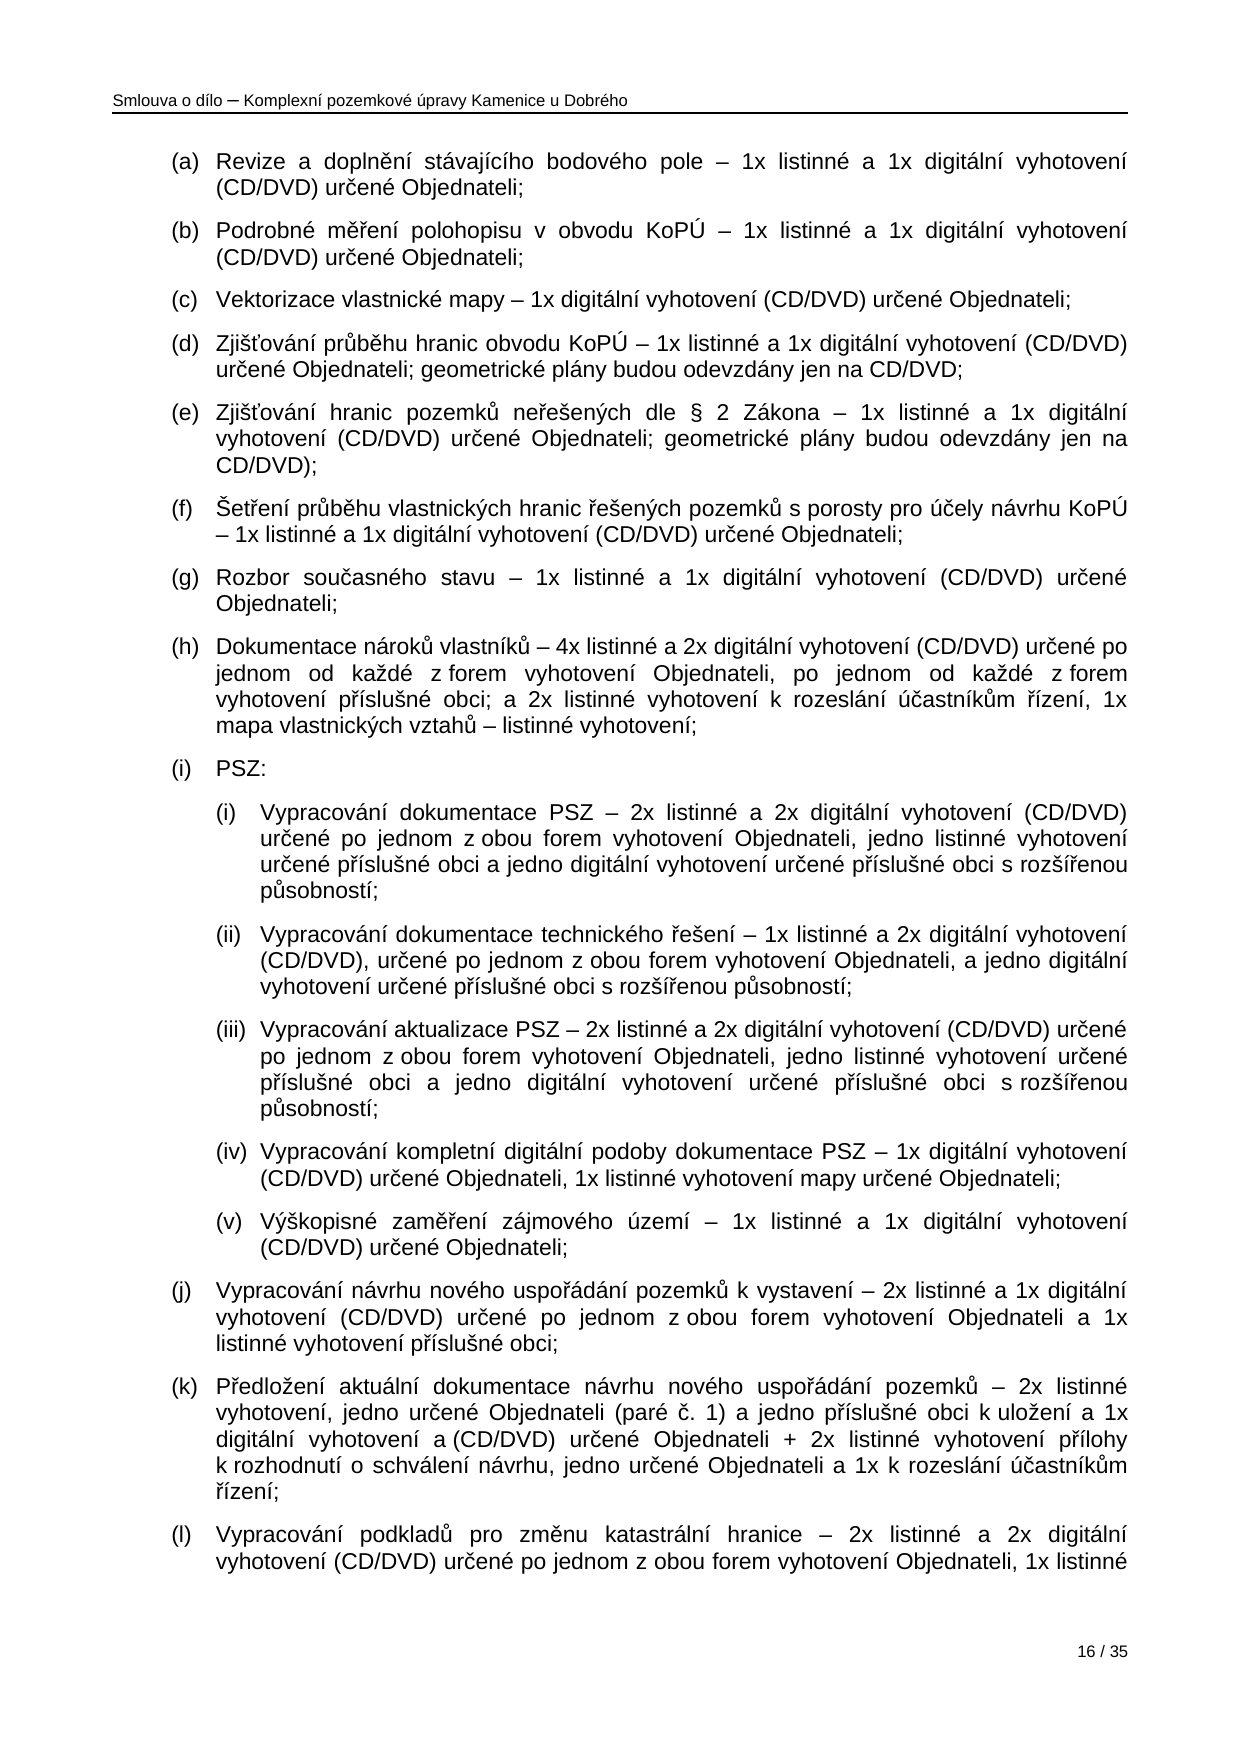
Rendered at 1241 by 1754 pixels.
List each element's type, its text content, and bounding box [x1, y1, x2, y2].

list Zjišťování průběhu hranic obvodu KoPÚ – 1x listinné a 1x digitální vyhotovení (CD/DVD) určené Objednateli; geometrické plány budou odevzdány jen na CD/DVD; [171, 329, 1128, 382]
list Vypracování dokumentace PSZ – 2x listinné a 2x digitální vyhotovení (CD/DVD) určené po jednom z obou forem vyhotovení Objednateli, jedno listinné vyhotovení určené příslušné obci a jedno digitální vyhotovení určené příslušné obci s rozšířenou působností; [216, 798, 1128, 904]
list Dokumentace nároků vlastníků – 4x listinné a 2x digitální vyhotovení (CD/DVD) určené po jednom od každé z forem vyhotovení Objednateli, po jednom od každé z forem vyhotovení příslušné obci; a 2x listinné vyhotovení k rozeslání účastníkům řízení, 1x mapa vlastnických vztahů – listinné vyhotovení; [171, 633, 1128, 739]
list Vypracování dokumentace technického řešení – 1x listinné a 2x digitální vyhotovení (CD/DVD), určené po jednom z obou forem vyhotovení Objednateli, a jedno digitální vyhotovení určené příslušné obci s rozšířenou působností; [216, 921, 1128, 999]
list Vypracování návrhu nového uspořádání pozemků k vystavení – 2x listinné a 1x digitální vyhotovení (CD/DVD) určené po jednom z obou forem vyhotovení Objednateli a 1x listinné vyhotovení příslušné obci; [171, 1277, 1128, 1356]
list Výškopisné zaměření zájmového území – 1x listinné a 1x digitální vyhotovení (CD/DVD) určené Objednateli; [216, 1208, 1128, 1260]
list Vypracování aktualizace PSZ – 2x listinné a 2x digitální vyhotovení (CD/DVD) určené po jednom z obou forem vyhotovení Objednateli, jedno listinné vyhotovení určené příslušné obci a jedno digitální vyhotovení určené příslušné obci s rozšířenou působností; [216, 1016, 1128, 1122]
list Vypracování kompletní digitální podoby dokumentace PSZ – 1x digitální vyhotovení (CD/DVD) určené Objednateli, 1x listinné vyhotovení mapy určené Objednateli; [216, 1138, 1128, 1191]
list Revize a doplnění stávajícího bodového pole – 1x listinné a 1x digitální vyhotovení (CD/DVD) určené Objednateli; [171, 148, 1128, 200]
list Podrobné měření polohopisu v obvodu KoPÚ – 1x listinné a 1x digitální vyhotovení (CD/DVD) určené Objednateli; [171, 217, 1128, 270]
list Zjišťování hranic pozemků neřešených dle § 2 Zákona – 1x listinné a 1x digitální vyhotovení (CD/DVD) určené Objednateli; geometrické plány budou odevzdány jen na CD/DVD); [171, 399, 1128, 478]
list PSZ: [171, 755, 1128, 782]
list Předložení aktuální dokumentace návrhu nového uspořádání pozemků – 2x listinné vyhotovení, jedno určené Objednateli (paré č. 1) a jedno příslušné obci k uložení a 1x digitální vyhotovení a (CD/DVD) určené Objednateli + 2x listinné vyhotovení přílohy k rozhodnutí o schválení návrhu, jedno určené Objednateli a 1x k rozeslání účastníkům řízení; [171, 1373, 1128, 1504]
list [171, 1521, 1128, 1574]
list Vektorizace vlastnické mapy – 1x digitální vyhotovení (CD/DVD) určené Objednateli; [171, 286, 1128, 313]
list Šetření průběhu vlastnických hranic řešených pozemků s porosty pro účely návrhu KoPÚ – 1x listinné a 1x digitální vyhotovení (CD/DVD) určené Objednateli; [171, 494, 1128, 547]
list Rozbor současného stavu – 1x listinné a 1x digitální vyhotovení (CD/DVD) určené Objednateli; [171, 564, 1128, 617]
